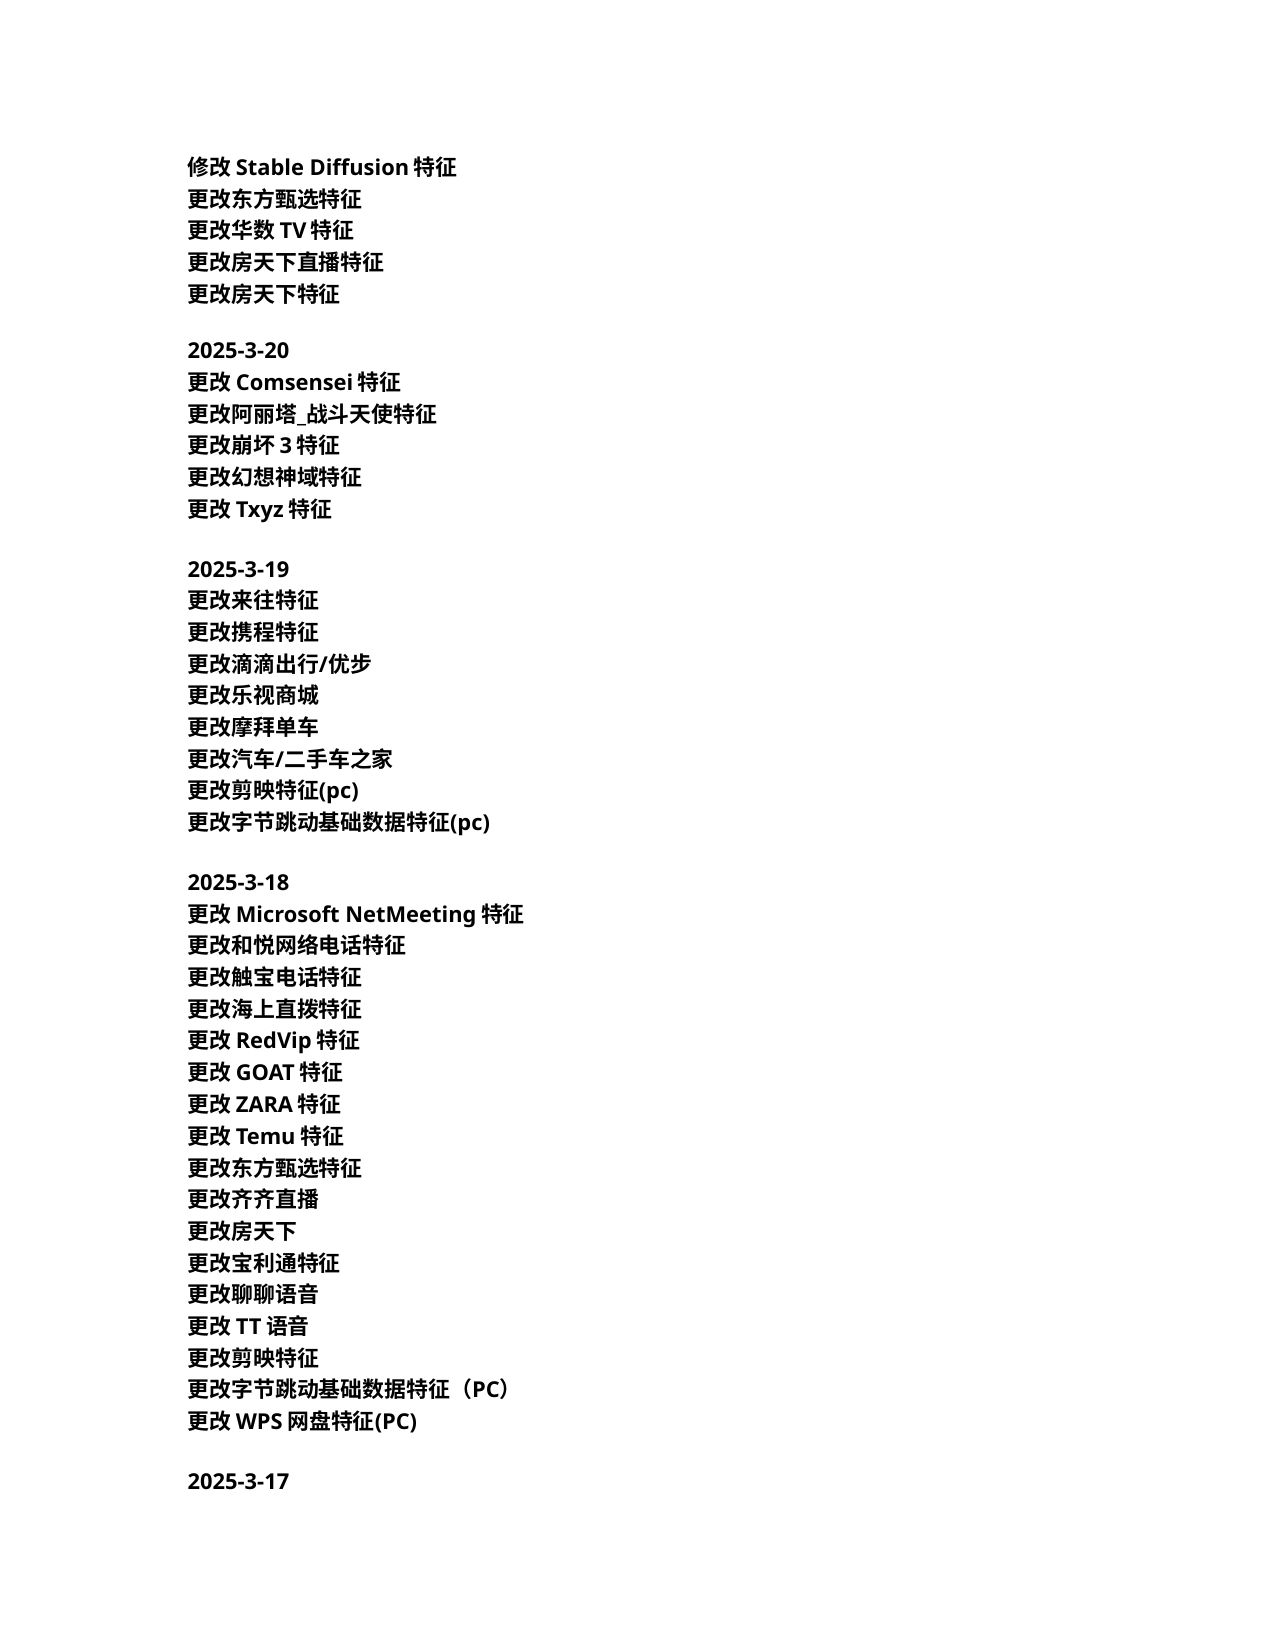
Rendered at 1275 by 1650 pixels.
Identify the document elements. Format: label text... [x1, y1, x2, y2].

text 更改和悦网络电话特征 [187, 928, 1087, 960]
text 更改聊聊语音 [187, 1277, 1087, 1309]
text 更改TT语音 [187, 1309, 1087, 1341]
text 修改Stable Diffusion特征 [187, 150, 1087, 182]
text 更改RedVip特征 [187, 1023, 1087, 1055]
text 更改房天下 [187, 1214, 1087, 1246]
text 2025-3-19 [187, 553, 1087, 583]
text 更改剪映特征(pc) [187, 773, 1087, 805]
text 更改摩拜单车 [187, 710, 1087, 742]
text 更改阿丽塔_战斗天使特征 [187, 397, 1087, 428]
text 更改海上直拨特征 [187, 992, 1087, 1023]
text 更改汽车/二手车之家 [187, 742, 1087, 773]
text 更改字节跳动基础数据特征（PC） [187, 1372, 1087, 1404]
text 更改房天下特征 [187, 277, 1087, 308]
text 更改房天下直播特征 [187, 245, 1087, 277]
text 更改字节跳动基础数据特征(pc) [187, 805, 1087, 837]
text 更改东方甄选特征 [187, 182, 1087, 213]
text 更改GOAT特征 [187, 1055, 1087, 1087]
text 更改来往特征 [187, 583, 1087, 615]
text 更改齐齐直播 [187, 1182, 1087, 1214]
text 2025-3-17 [187, 1466, 1087, 1495]
text 更改剪映特征 [187, 1341, 1087, 1372]
text 更改乐视商城 [187, 678, 1087, 710]
text 2025-3-18 [187, 867, 1087, 897]
text 更改东方甄选特征 [187, 1151, 1087, 1182]
text 更改WPS网盘特征(PC) [187, 1404, 1087, 1436]
text 更改Txyz特征 [187, 492, 1087, 524]
text 更改Microsoft NetMeeting特征 [187, 897, 1087, 928]
text 更改华数TV特征 [187, 213, 1087, 245]
text 更改ZARA特征 [187, 1087, 1087, 1119]
text 更改携程特征 [187, 615, 1087, 647]
text 更改崩坏3特征 [187, 428, 1087, 460]
text 更改宝利通特征 [187, 1246, 1087, 1277]
text 更改幻想神域特征 [187, 460, 1087, 492]
text 更改滴滴出行/优步 [187, 647, 1087, 678]
text 更改触宝电话特征 [187, 960, 1087, 992]
text 2025-3-20 [187, 335, 1087, 365]
text 更改Comsensei特征 [187, 365, 1087, 397]
text 更改Temu特征 [187, 1119, 1087, 1151]
